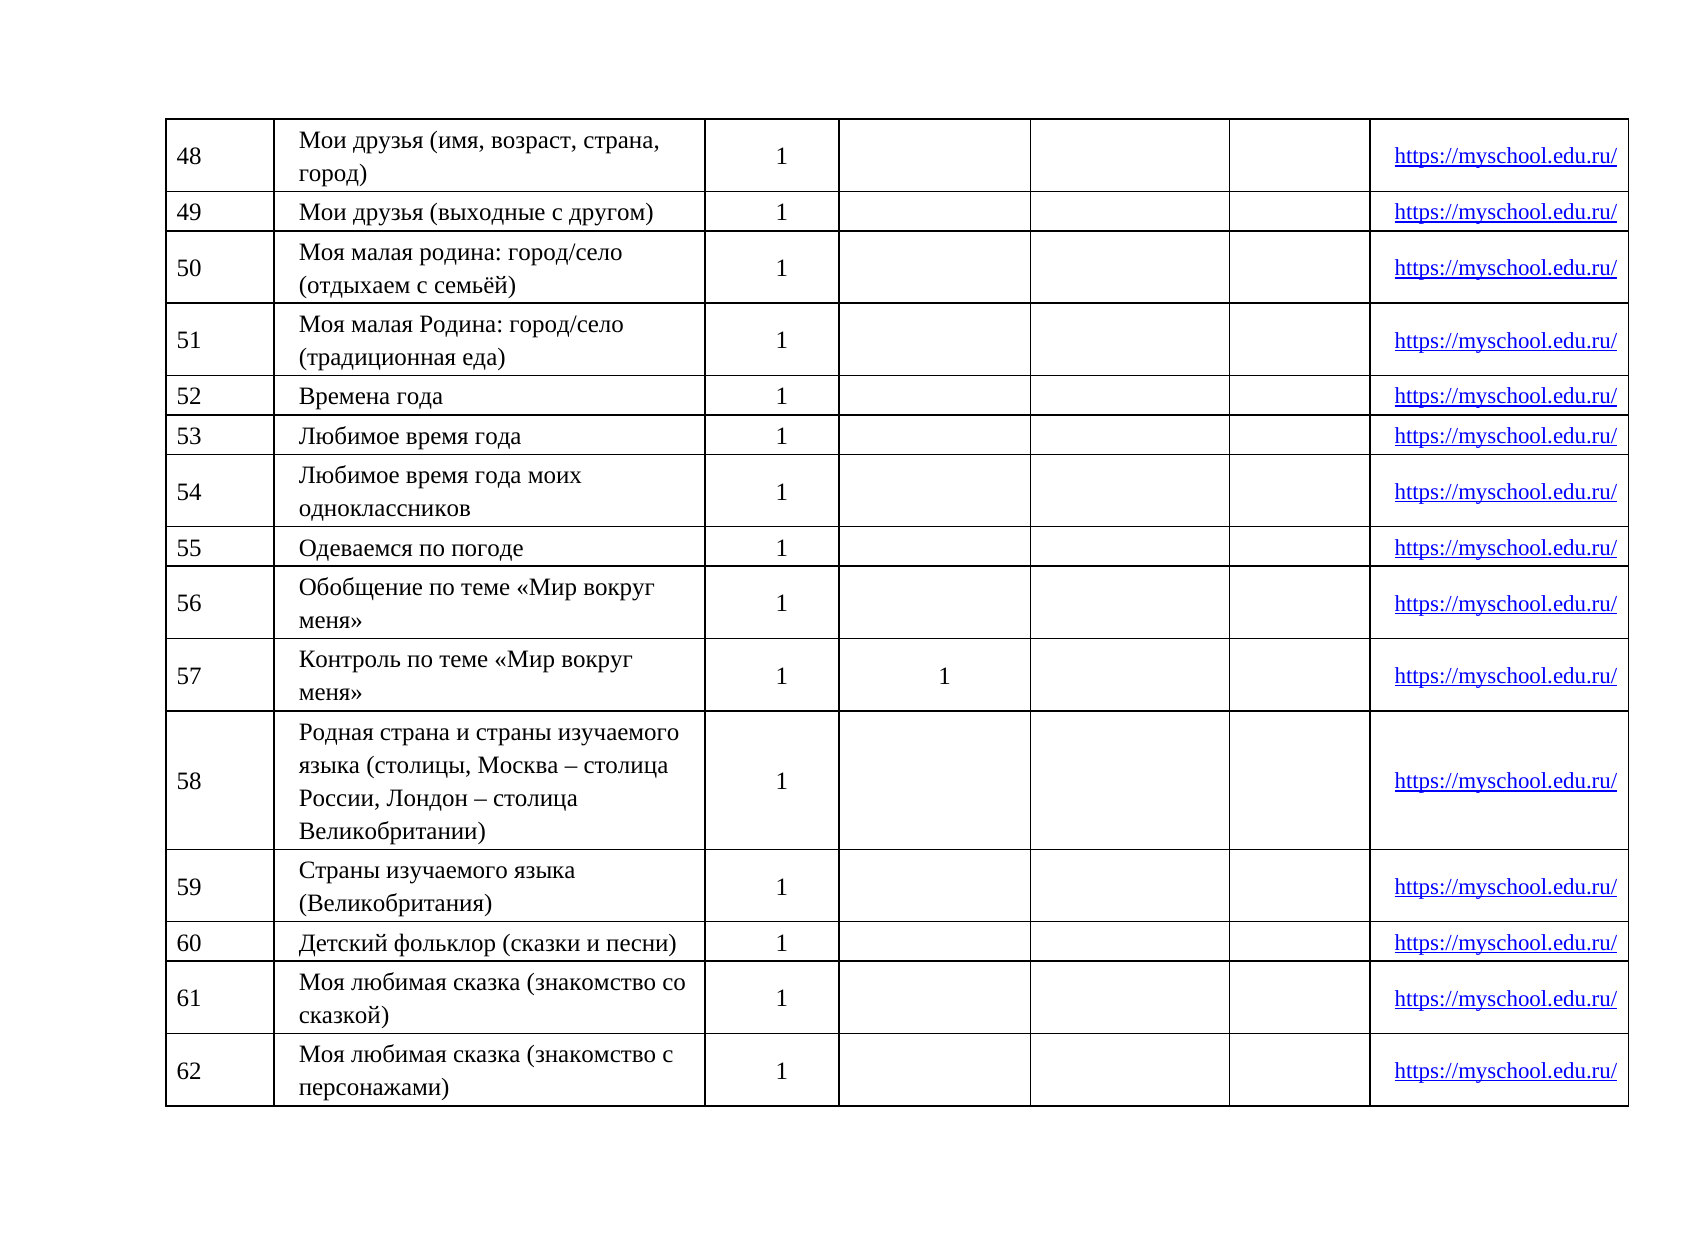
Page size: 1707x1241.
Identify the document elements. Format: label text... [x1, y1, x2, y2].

table_cell Любимое время года [275, 416, 704, 453]
table_cell 1 [706, 455, 838, 526]
table_cell [1230, 712, 1369, 848]
table_cell Моя малая Родина: город/село (традиционная еда) [275, 304, 704, 375]
table_cell 50 [167, 232, 273, 302]
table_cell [1371, 1034, 1628, 1105]
table_cell [1031, 922, 1229, 960]
table_cell 1 [706, 376, 838, 414]
table_cell [840, 527, 1030, 565]
table_cell 1 [706, 527, 838, 565]
table_cell 1 [706, 962, 838, 1033]
table_cell 1 [706, 192, 838, 230]
table_cell [1031, 1034, 1229, 1105]
table_cell 55 [167, 527, 273, 565]
table_cell 53 [167, 416, 273, 453]
table_cell Одеваемся по погоде [275, 527, 704, 565]
table_cell Моя малая родина: город/село (отдыхаем с семьёй) [275, 232, 704, 302]
table_cell [1230, 567, 1369, 638]
table_cell [1230, 850, 1369, 921]
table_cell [1371, 120, 1628, 191]
table_cell Контроль по теме «Мир вокруг меня» [275, 639, 704, 710]
table_cell [840, 376, 1030, 414]
table_cell 1 [706, 1034, 838, 1105]
table_cell [1031, 639, 1229, 710]
table_cell Любимое время года моих одноклассников [275, 455, 704, 526]
table_cell Детский фольклор (сказки и песни) [275, 922, 704, 960]
table_cell 1 [706, 304, 838, 375]
table_cell Моя любимая сказка (знакомство со сказкой) [275, 962, 704, 1033]
table_cell https://myschool.edu.ru/ [1371, 567, 1628, 638]
table_cell 54 [167, 455, 273, 526]
table_cell [840, 850, 1030, 921]
table_cell [1230, 120, 1369, 191]
table_cell [1230, 232, 1369, 302]
table_cell [840, 962, 1030, 1033]
table_cell 49 [167, 192, 273, 230]
table_cell https://myschool.edu.ru/ [1371, 527, 1628, 565]
table_cell [1031, 527, 1229, 565]
table_cell [1230, 455, 1369, 526]
table_cell https://myschool.edu.ru/ [1371, 416, 1628, 453]
table_cell [840, 120, 1030, 191]
table_cell Моя любимая сказка (знакомство с персонажами) [275, 1034, 704, 1105]
table_cell Страны изучаемого языка (Великобритания) [275, 850, 704, 921]
table_cell 1 [706, 712, 838, 848]
table_cell 61 [167, 962, 273, 1033]
table_cell 1 [706, 567, 838, 638]
table_cell https://myschool.edu.ru/ [1371, 455, 1628, 526]
table_cell 1 [706, 416, 838, 453]
table_cell [1230, 639, 1369, 710]
table_cell https://myschool.edu.ru/ [1371, 850, 1628, 921]
table_cell [840, 416, 1030, 453]
table_cell 1 [706, 922, 838, 960]
table_cell [1031, 567, 1229, 638]
table_cell [1230, 1034, 1369, 1105]
table_cell Мои друзья (выходные с другом) [275, 192, 704, 230]
table_cell Времена года [275, 376, 704, 414]
table_cell [1230, 922, 1369, 960]
table_cell [840, 567, 1030, 638]
table_cell [1230, 962, 1369, 1033]
table_cell [840, 232, 1030, 302]
table_cell [1031, 455, 1229, 526]
table_cell [840, 712, 1030, 848]
table_cell https://myschool.edu.ru/ [1371, 712, 1628, 848]
table_cell [1230, 304, 1369, 375]
table_cell [840, 455, 1030, 526]
table_cell 60 [167, 922, 273, 960]
table_cell 1 [706, 120, 838, 191]
table_cell Родная страна и страны изучаемого языка (столицы, Москва – столица России, Лондон – столица Великобритании) [275, 712, 704, 848]
table_cell 48 [167, 120, 273, 191]
table_cell 52 [167, 376, 273, 414]
table_cell https://myschool.edu.ru/ [1371, 962, 1628, 1033]
table_cell [840, 304, 1030, 375]
table_cell 1 [840, 639, 1030, 710]
table_cell [1031, 416, 1229, 453]
table_cell 1 [706, 639, 838, 710]
table_cell [1230, 192, 1369, 230]
table_cell https://myschool.edu.ru/ [1371, 639, 1628, 710]
table_cell 51 [167, 304, 273, 375]
table_cell [1031, 192, 1229, 230]
table_cell 59 [167, 850, 273, 921]
table_cell https://myschool.edu.ru/ [1371, 376, 1628, 414]
table_cell [1230, 376, 1369, 414]
table_cell [1230, 527, 1369, 565]
table_cell [1031, 120, 1229, 191]
table_cell 1 [706, 850, 838, 921]
table_cell [1031, 232, 1229, 302]
table_cell Мои друзья (имя, возраст, страна, город) [275, 120, 704, 191]
table_cell [1031, 962, 1229, 1033]
table_cell [840, 922, 1030, 960]
table_cell [840, 192, 1030, 230]
table_cell Обобщение по теме «Мир вокруг меня» [275, 567, 704, 638]
table_cell [1031, 712, 1229, 848]
table_cell [1031, 850, 1229, 921]
table_cell https://myschool.edu.ru/ [1371, 232, 1628, 302]
table_cell [840, 1034, 1030, 1105]
table_cell 57 [167, 639, 273, 710]
table_cell https://myschool.edu.ru/ [1371, 304, 1628, 375]
table_cell [1031, 376, 1229, 414]
table_cell [1031, 304, 1229, 375]
table_cell 58 [167, 712, 273, 848]
table_cell https://myschool.edu.ru/ [1371, 922, 1628, 960]
table_cell 62 [167, 1034, 273, 1105]
table_cell https://myschool.edu.ru/ [1371, 192, 1628, 230]
table_cell [1230, 416, 1369, 453]
table_cell 1 [706, 232, 838, 302]
table_cell 56 [167, 567, 273, 638]
